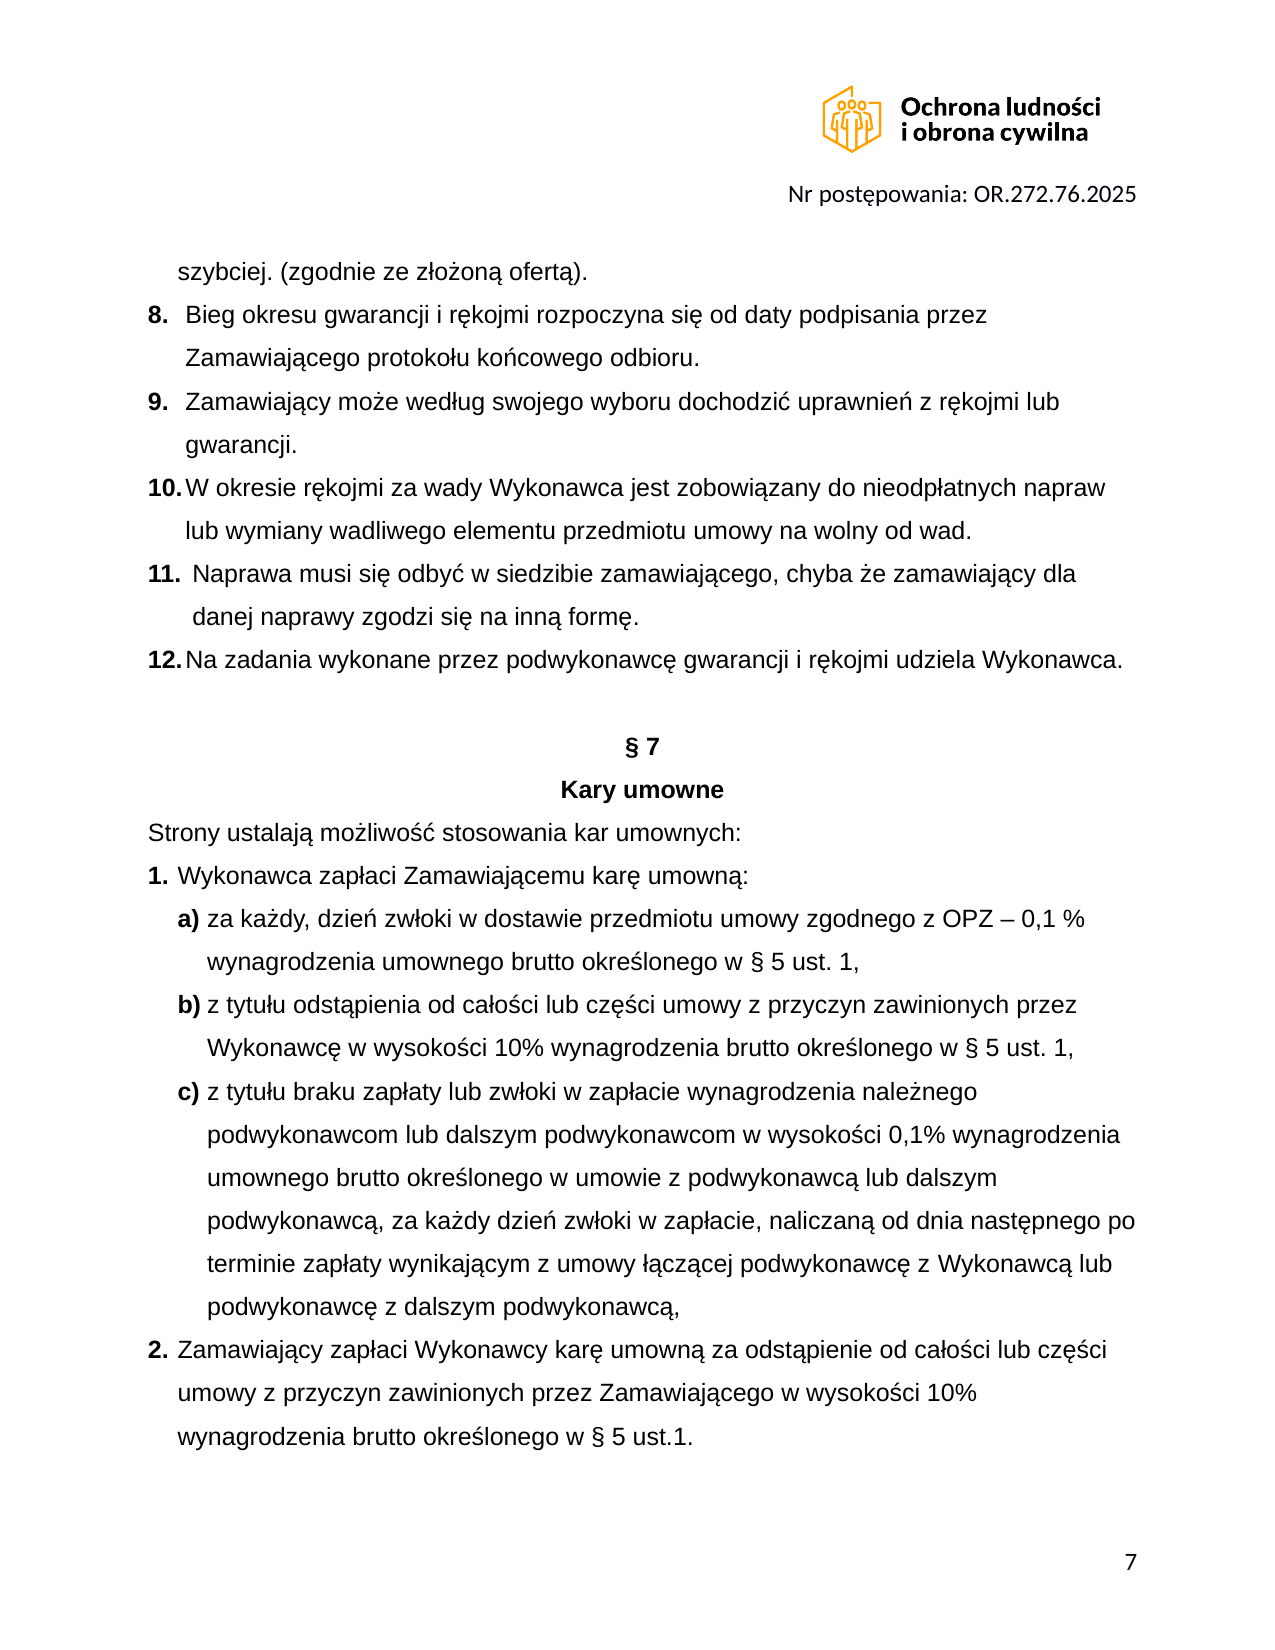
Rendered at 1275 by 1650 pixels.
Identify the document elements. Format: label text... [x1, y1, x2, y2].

list Wykonawca zapłaci Zamawiającemu karę umowną: [148, 861, 1137, 890]
list Na zadania wykonane przez podwykonawcę gwarancji i rękojmi udziela Wykonawca. [148, 645, 1137, 674]
text Strony ustalają możliwość stosowania kar umownych: [148, 818, 1137, 847]
list Zamawiający zapłaci Wykonawcy karę umowną za odstąpienie od całości lub części umowy z przyczyn zawinionych przez Zamawiającego w wysokości 10% wynagrodzenia brutto określonego w § 5 ust.1. [148, 1335, 1137, 1450]
list z tytułu braku zapłaty lub zwłoki w zapłacie wynagrodzenia należnego podwykonawcom lub dalszym podwykonawcom w wysokości 0,1% wynagrodzenia umownego brutto określonego w umowie z podwykonawcą lub dalszym podwykonawcą, za każdy dzień zwłoki w zapłacie, naliczaną od dnia następnego po terminie zapłaty wynikającym z umowy łączącej podwykonawcę z Wykonawcą lub podwykonawcę z dalszym podwykonawcą, [177, 1077, 1137, 1321]
list Naprawa musi się odbyć w siedzibie zamawiającego, chyba że zamawiający dla danej naprawy zgodzi się na inną formę. [148, 559, 1137, 631]
text Kary umowne [148, 775, 1137, 803]
text § 7 [148, 732, 1137, 760]
list Okres gwarancji wynosi ……. miesięcy lub …………. Mth, w zależności co nastąpi szybciej. (zgodnie ze złożoną ofertą). [148, 257, 1137, 286]
list W okresie rękojmi za wady Wykonawca jest zobowiązany do nieodpłatnych napraw lub wymiany wadliwego elementu przedmiotu umowy na wolny od wad. [148, 473, 1137, 545]
list z tytułu odstąpienia od całości lub części umowy z przyczyn zawinionych przez Wykonawcę w wysokości 10% wynagrodzenia brutto określonego w § 5 ust. 1, [177, 990, 1137, 1062]
list Zamawiający może według swojego wyboru dochodzić uprawnień z rękojmi lub gwarancji. [148, 387, 1137, 458]
list za każdy, dzień zwłoki w dostawie przedmiotu umowy zgodnego z OPZ – 0,1 % wynagrodzenia umownego brutto określonego w § 5 ust. 1, [177, 904, 1137, 976]
list Bieg okresu gwarancji i rękojmi rozpoczyna się od daty podpisania przez Zamawiającego protokołu końcowego odbioru. [148, 300, 1137, 372]
picture [784, 59, 1138, 179]
